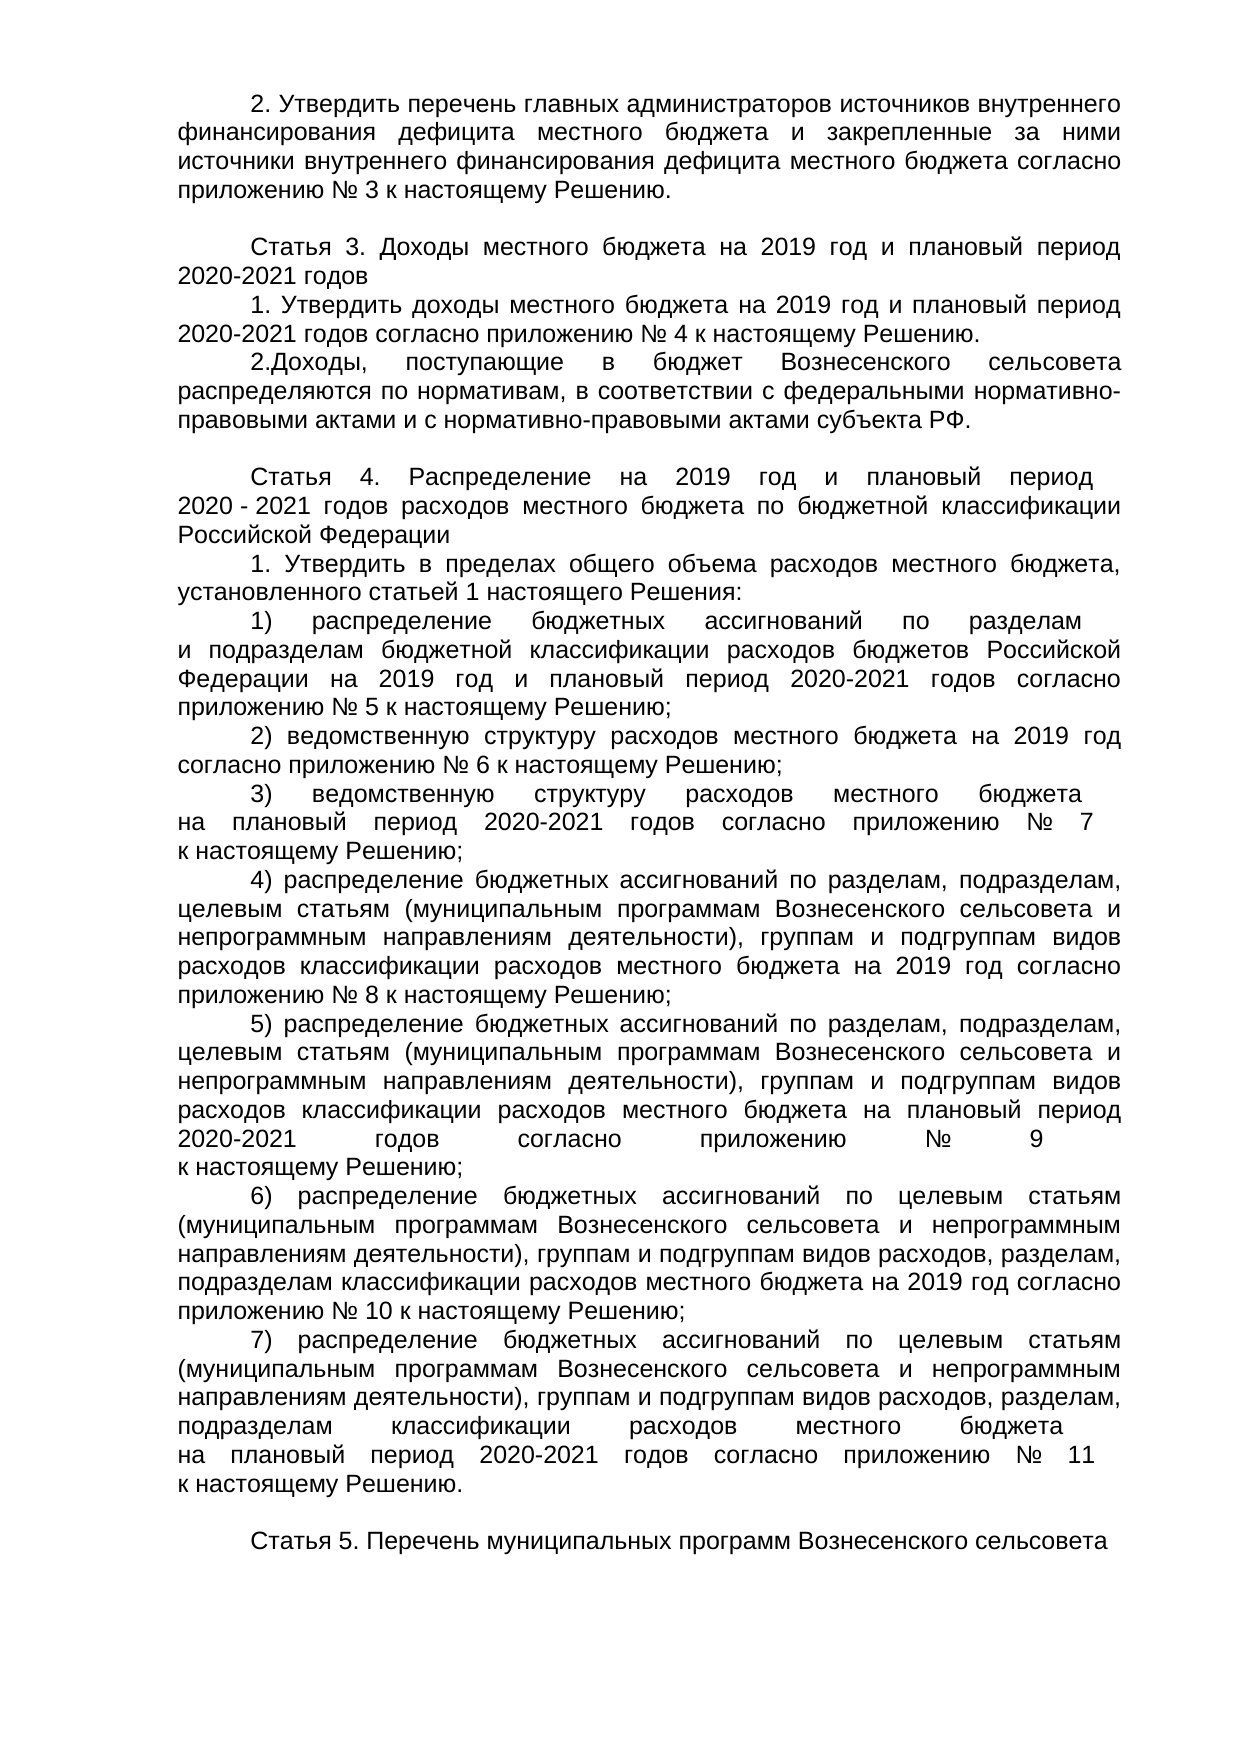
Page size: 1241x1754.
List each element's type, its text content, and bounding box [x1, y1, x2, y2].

text 4) распределение бюджетных ассигнований по разделам, подразделам, целевым статьям (муниципальным программам Вознесенского сельсовета и непрограммным направлениям деятельности), группам и подгруппам видов расходов классификации расходов местного бюджета на 2019 год согласно приложению № 8 к настоящему Решению; [177, 865, 1122, 1009]
text 1. Утвердить доходы местного бюджета на 2019 год и плановый период 2020-2021 годов согласно приложению № 4 к настоящему Решению. [177, 290, 1122, 347]
text 2) ведомственную структуру расходов местного бюджета на 2019 год согласно приложению № 6 к настоящему Решению; [177, 721, 1122, 779]
text 2.Доходы, поступающие в бюджет Вознесенского сельсовета распределяются по нормативам, в соответствии с федеральными нормативно-правовыми актами и с нормативно-правовыми актами субъекта РФ. [177, 347, 1122, 434]
text Статья 3. Доходы местного бюджета на 2019 год и плановый период 2020-2021 годов [177, 232, 1122, 290]
text Статья 4. Распределение на 2019 год и плановый период 2020 - 2021 годов расходов местного бюджета по бюджетной классификации Российской Федерации [177, 462, 1122, 549]
text 1. Утвердить в пределах общего объема расходов местного бюджета, установленного статьей 1 настоящего Решения: [177, 549, 1122, 606]
text 3) ведомственную структуру расходов местного бюджета на плановый период 2020-2021 годов согласно приложению № 7 к настоящему Решению; [177, 779, 1122, 865]
text 2. Утвердить перечень главных администраторов источников внутреннего финансирования дефицита местного бюджета и закрепленные за ними источники внутреннего финансирования дефицита местного бюджета согласно приложению № 3 к настоящему Решению. [177, 89, 1122, 204]
text 7) распределение бюджетных ассигнований по целевым статьям (муниципальным программам Вознесенского сельсовета и непрограммным направлениям деятельности), группам и подгруппам видов расходов, разделам, подразделам классификации расходов местного бюджета на плановый период 2020-2021 годов согласно приложению № 11 к настоящему Решению. [177, 1325, 1122, 1497]
text 5) распределение бюджетных ассигнований по разделам, подразделам, целевым статьям (муниципальным программам Вознесенского сельсовета и непрограммным направлениям деятельности), группам и подгруппам видов расходов классификации расходов местного бюджета на плановый период 2020-2021 годов согласно приложению № 9 к настоящему Решению; [177, 1009, 1122, 1181]
text Статья 5. Перечень муниципальных программ Вознесенского сельсовета [177, 1526, 1122, 1555]
text 1) распределение бюджетных ассигнований по разделам и подразделам бюджетной классификации расходов бюджетов Российской Федерации на 2019 год и плановый период 2020-2021 годов согласно приложению № 5 к настоящему Решению; [177, 606, 1122, 721]
text 6) распределение бюджетных ассигнований по целевым статьям (муниципальным программам Вознесенского сельсовета и непрограммным направлениям деятельности), группам и подгруппам видов расходов, разделам, подразделам классификации расходов местного бюджета на 2019 год согласно приложению № 10 к настоящему Решению; [177, 1181, 1122, 1325]
